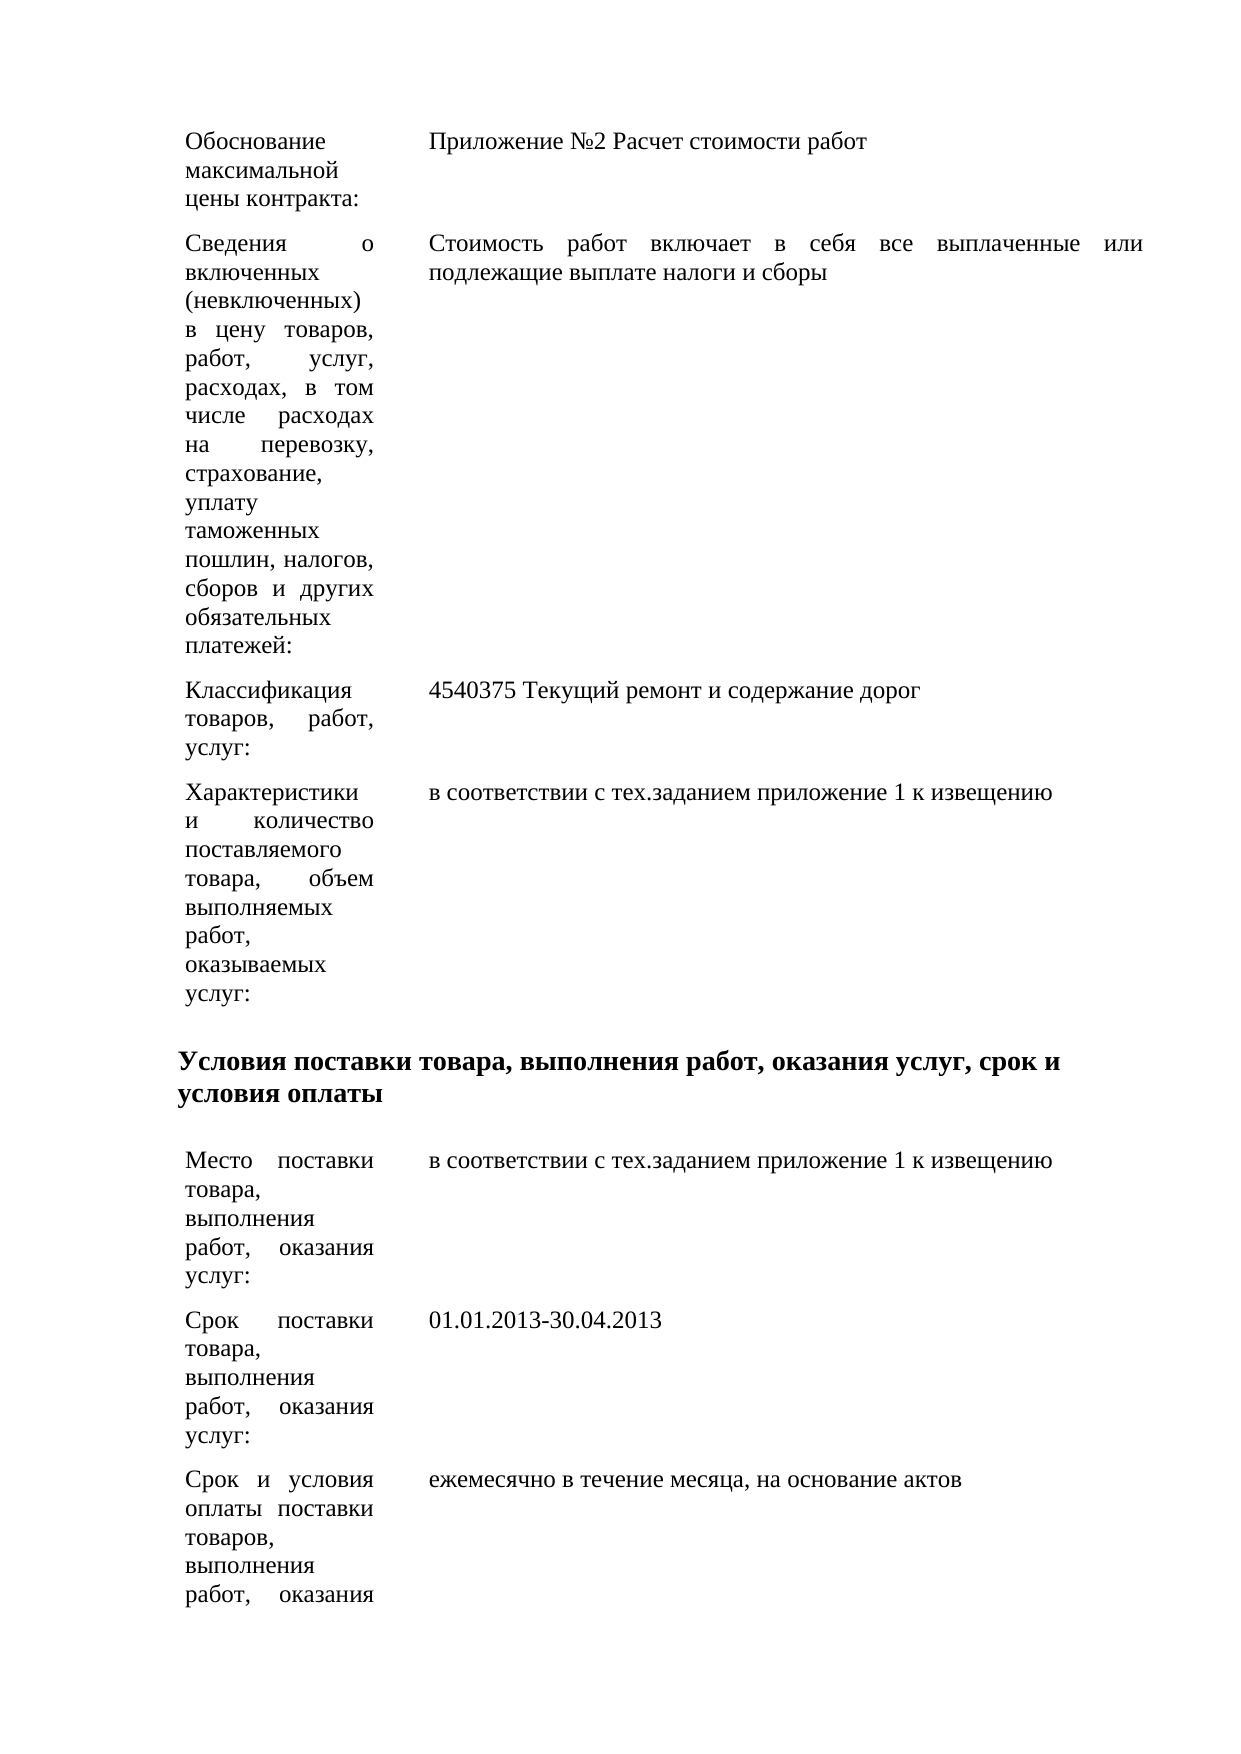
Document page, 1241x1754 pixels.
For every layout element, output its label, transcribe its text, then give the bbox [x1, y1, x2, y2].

table_header Место поставки товара, выполнения работ, оказания услуг: [177, 1138, 421, 1297]
text Условия поставки товара, выполнения работ, оказания услуг, срок и условия оплаты [177, 1043, 1152, 1108]
table_cell Стоимость работ включает в себя все выплаченные или подлежащие выплате налоги и сборы [421, 220, 1152, 667]
table_cell Обоснование максимальной цены контракта: [177, 118, 421, 220]
table_cell Срок поставки товара, выполнения работ, оказания услуг: [177, 1297, 421, 1456]
table_cell 01.01.2013-30.04.2013 [421, 1297, 1152, 1456]
table_cell в соответствии с тех.заданием приложение 1 к извещению [421, 769, 1152, 1014]
table_cell Приложение №2 Расчет стоимости работ [421, 118, 1152, 220]
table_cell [421, 1456, 1152, 1616]
table_cell Классификация товаров, работ, услуг: [177, 667, 421, 769]
table_cell 4540375 Текущий ремонт и содержание дорог [421, 667, 1152, 769]
table_header в соответствии с тех.заданием приложение 1 к извещению [421, 1138, 1152, 1297]
table_cell Сведения о включенных (невключенных) в цену товаров, работ, услуг, расходах, в том числе расходах на перевозку, страхование, уплату таможенных пошлин, налогов, сборов и других обязательных платежей: [177, 220, 421, 667]
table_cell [177, 1456, 421, 1616]
table_cell Характеристики и количество поставляемого товара, объем выполняемых работ, оказываемых услуг: [177, 769, 421, 1014]
